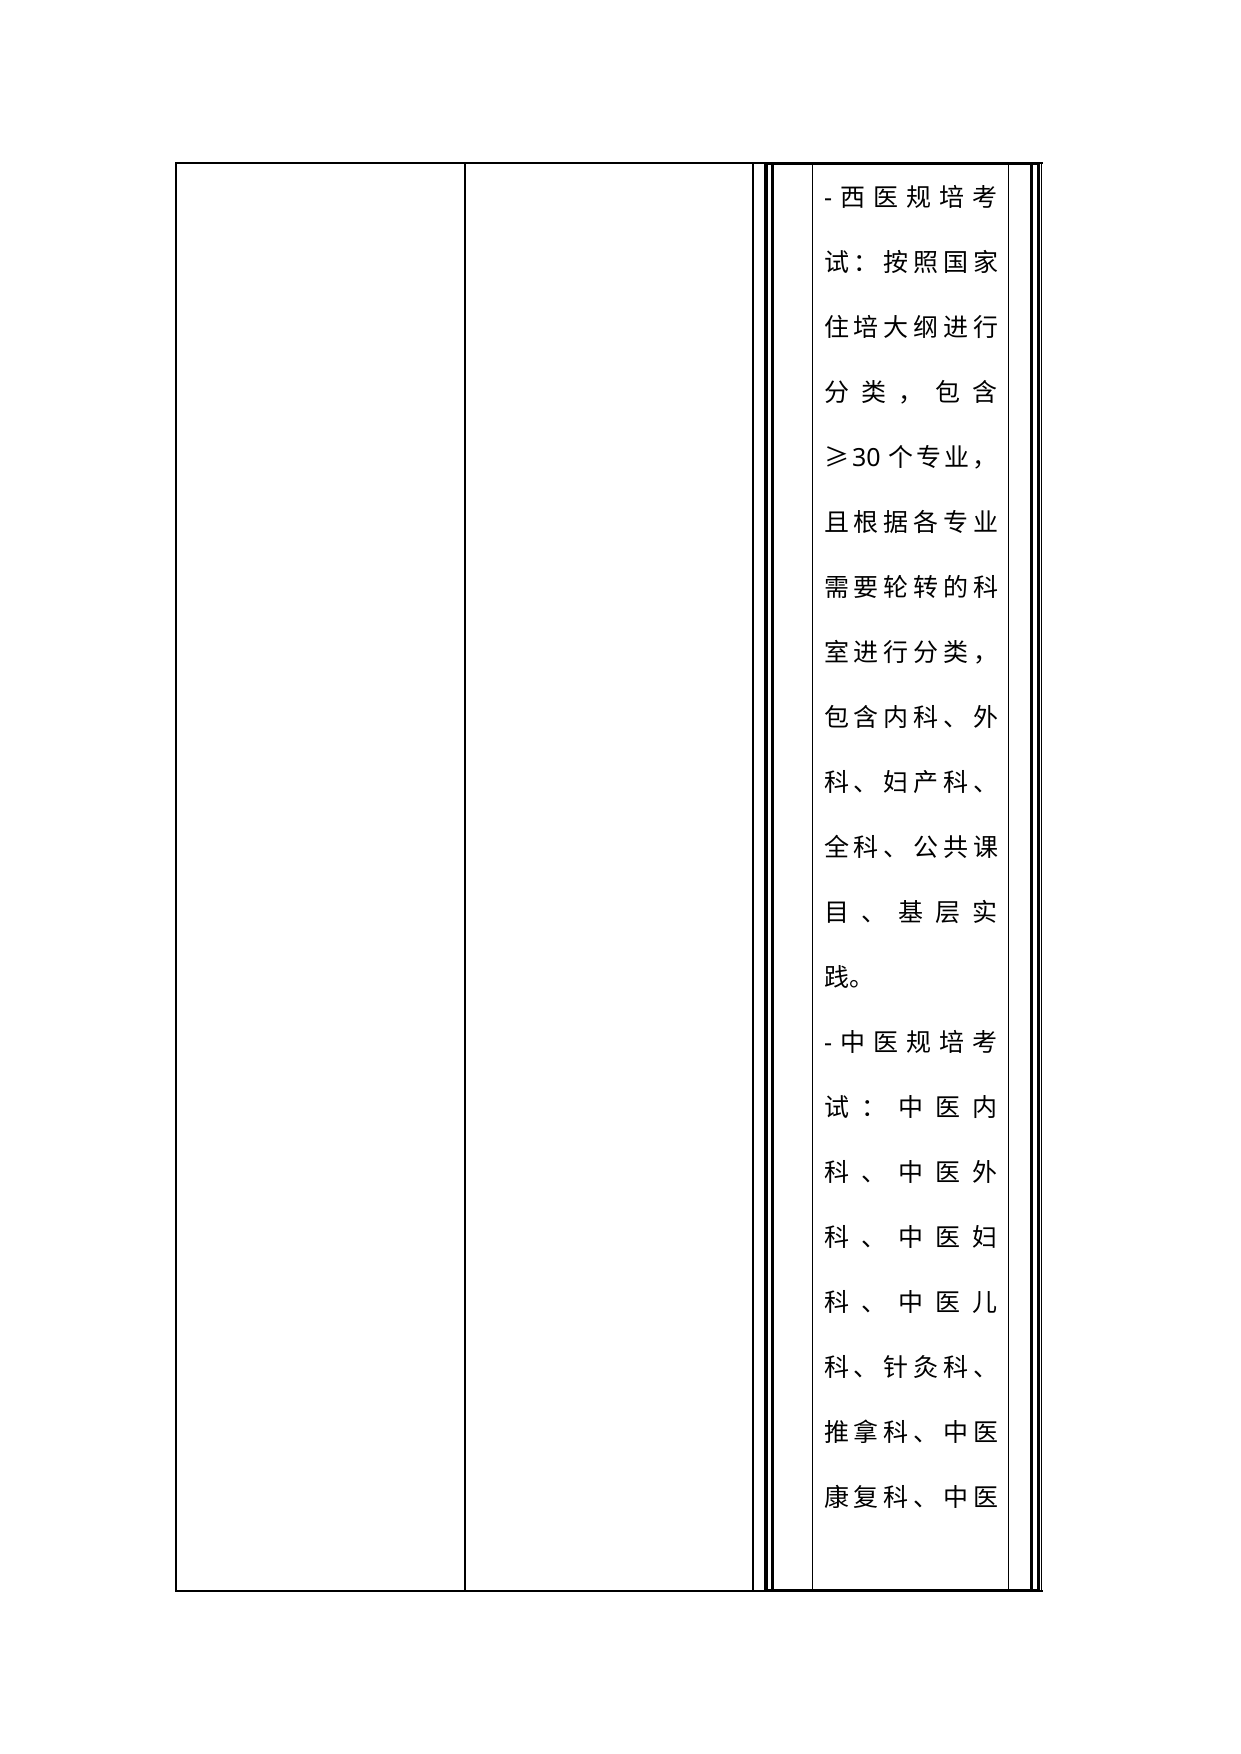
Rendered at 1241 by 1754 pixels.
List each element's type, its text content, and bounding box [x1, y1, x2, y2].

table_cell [754, 164, 764, 1590]
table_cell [1033, 165, 1037, 1589]
table_cell 1 [177, 164, 464, 1590]
table_cell [466, 164, 752, 1590]
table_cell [813, 165, 1008, 1589]
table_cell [774, 165, 812, 1589]
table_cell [1009, 165, 1030, 1589]
